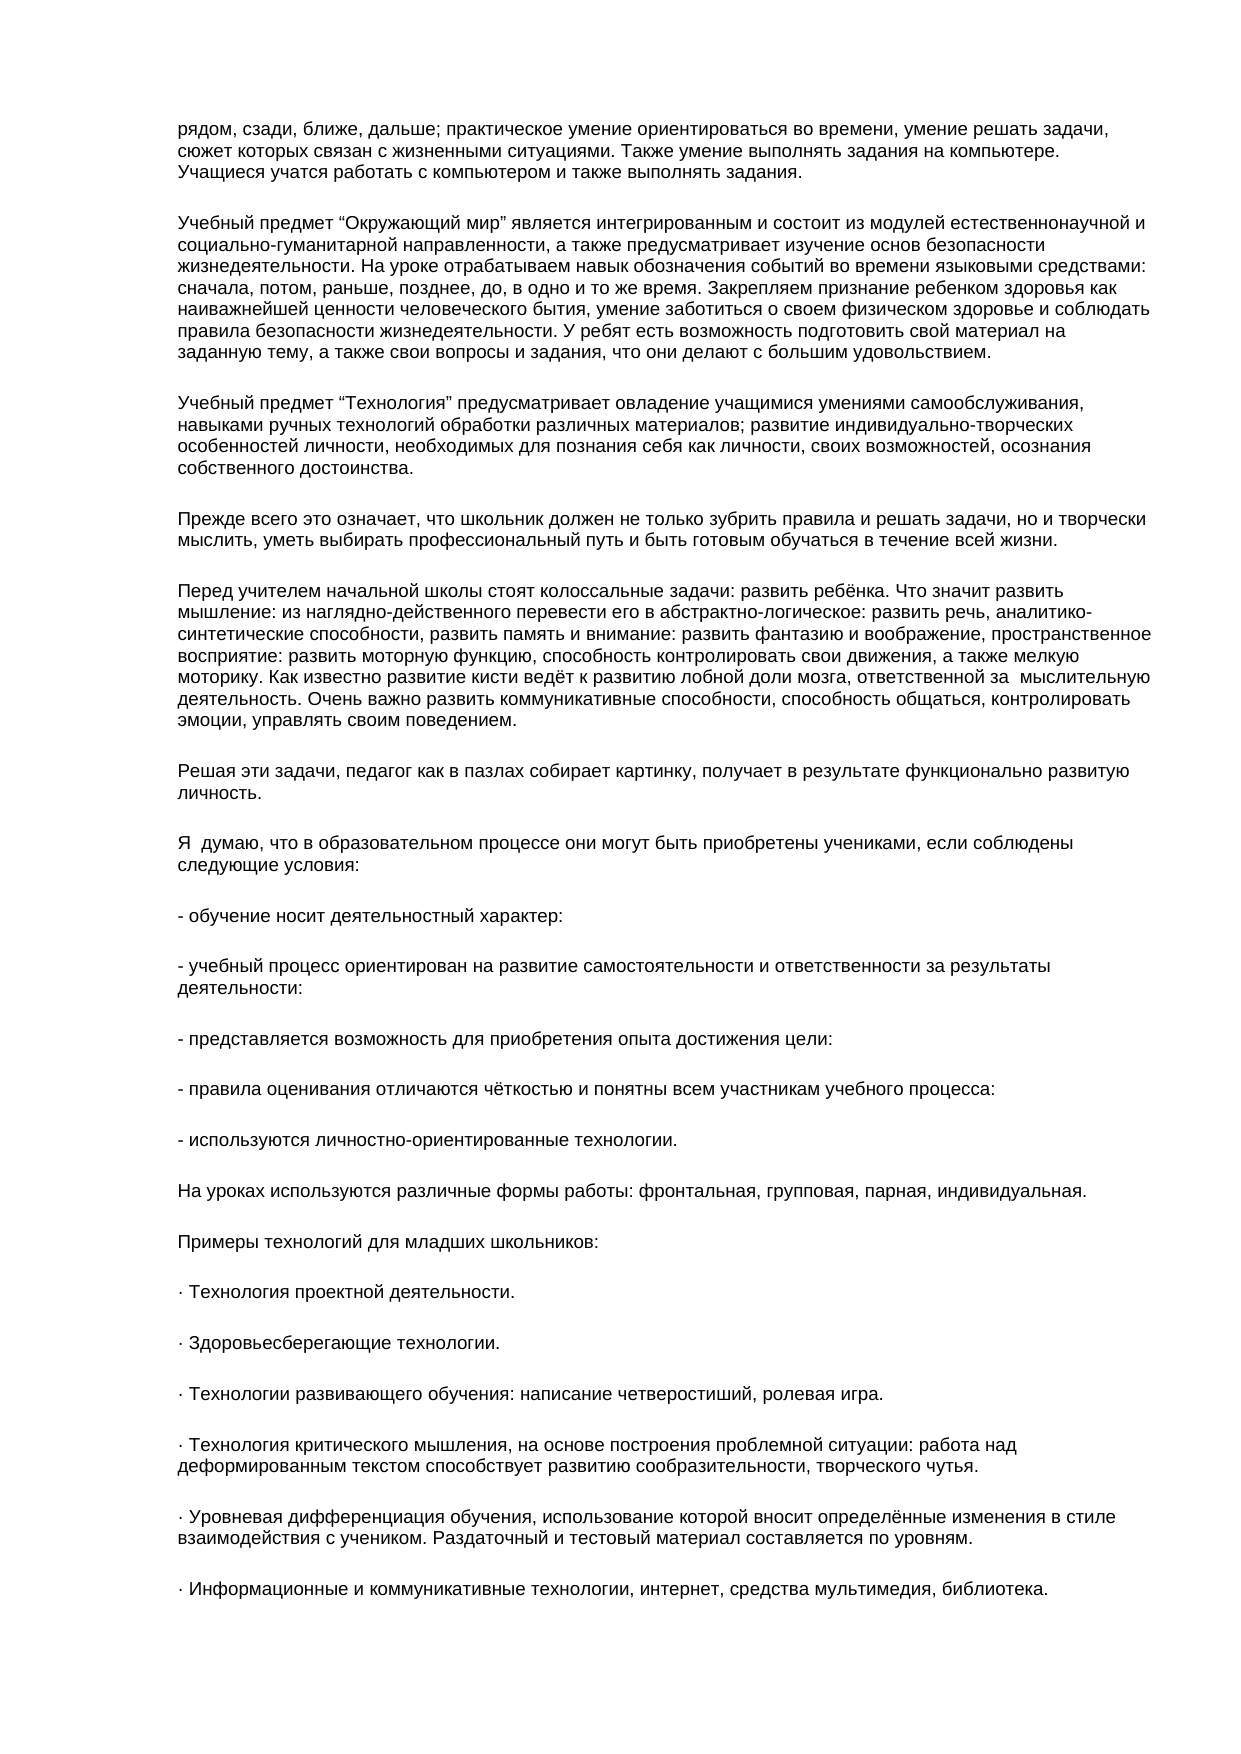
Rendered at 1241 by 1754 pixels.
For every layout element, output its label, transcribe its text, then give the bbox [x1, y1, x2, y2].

text Учебный предмет “Технология” предусматривает овладение учащимися умениями самообслуживания, навыками ручных технологий обработки различных материалов; развитие индивидуально-творческих особенностей личности, необходимых для познания себя как личности, своих возможностей, осознания собственного достоинства. [177, 392, 1152, 478]
text · Здоровьесберегающие технологии. [177, 1332, 1152, 1353]
text На уроках используются различные формы работы: фронтальная, групповая, парная, индивидуальная. [177, 1180, 1152, 1201]
text Учебный предмет “Окружающий мир” является интегрированным и состоит из модулей естественнонаучной и социально-гуманитарной направленности, а также предусматривает изучение основ безопасности жизнедеятельности. На уроке отрабатываем навык обозначения событий во времени языковыми средствами: сначала, потом, раньше, позднее, до, в одно и то же время. Закрепляем признание ребенком здоровья как наиважнейшей ценности человеческого бытия, умение заботиться о своем физическом здоровье и соблюдать правила безопасности жизнедеятельности. У ребят есть возможность подготовить свой материал на заданную тему, а также свои вопросы и задания, что они делают с большим удовольствием. [177, 212, 1152, 363]
text - правила оценивания отличаются чёткостью и понятны всем участникам учебного процесса: [177, 1078, 1152, 1100]
text · Технологии развивающего обучения: написание четверостиший, ролевая игра. [177, 1383, 1152, 1404]
text · Информационные и коммуникативные технологии, интернет, средства мультимедия, библиотека. [177, 1578, 1152, 1599]
text Прежде всего это означает, что школьник должен не только зубрить правила и решать задачи, но и творчески мыслить, уметь выбирать профессиональный путь и быть готовым обучаться в течение всей жизни. [177, 507, 1152, 551]
text · Технология проектной деятельности. [177, 1281, 1152, 1303]
text Примеры технологий для младших школьников: [177, 1230, 1152, 1252]
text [177, 118, 1152, 183]
text Перед учителем начальной школы стоят колоссальные задачи: развить ребёнка. Что значит развить мышление: из наглядно-действенного перевести его в абстрактно-логическое: развить речь, аналитико-синтетические способности, развить память и внимание: развить фантазию и воображение, пространственное восприятие: развить моторную функцию, способность контролировать свои движения, а также мелкую моторику. Как известно развитие кисти ведёт к развитию лобной доли мозга, ответственной за мыслительную деятельность. Очень важно развить коммуникативные способности, способность общаться, контролировать эмоции, управлять своим поведением. [177, 580, 1152, 731]
text - обучение носит деятельностный характер: [177, 904, 1152, 926]
text · Технология критического мышления, на основе построения проблемной ситуации: работа над деформированным текстом способствует развитию сообразительности, творческого чутья. [177, 1433, 1152, 1476]
text Я думаю, что в образовательном процессе они могут быть приобретены учениками, если соблюдены следующие условия: [177, 832, 1152, 875]
text - учебный процесс ориентирован на развитие самостоятельности и ответственности за результаты деятельности: [177, 955, 1152, 998]
text - используются личностно-ориентированные технологии. [177, 1129, 1152, 1151]
text Решая эти задачи, педагог как в пазлах собирает картинку, получает в результате функционально развитую личность. [177, 760, 1152, 803]
text · Уровневая дифференциация обучения, использование которой вносит определённые изменения в стиле взаимодействия с учеником. Раздаточный и тестовый материал составляется по уровням. [177, 1506, 1152, 1549]
text - представляется возможность для приобретения опыта достижения цели: [177, 1027, 1152, 1049]
